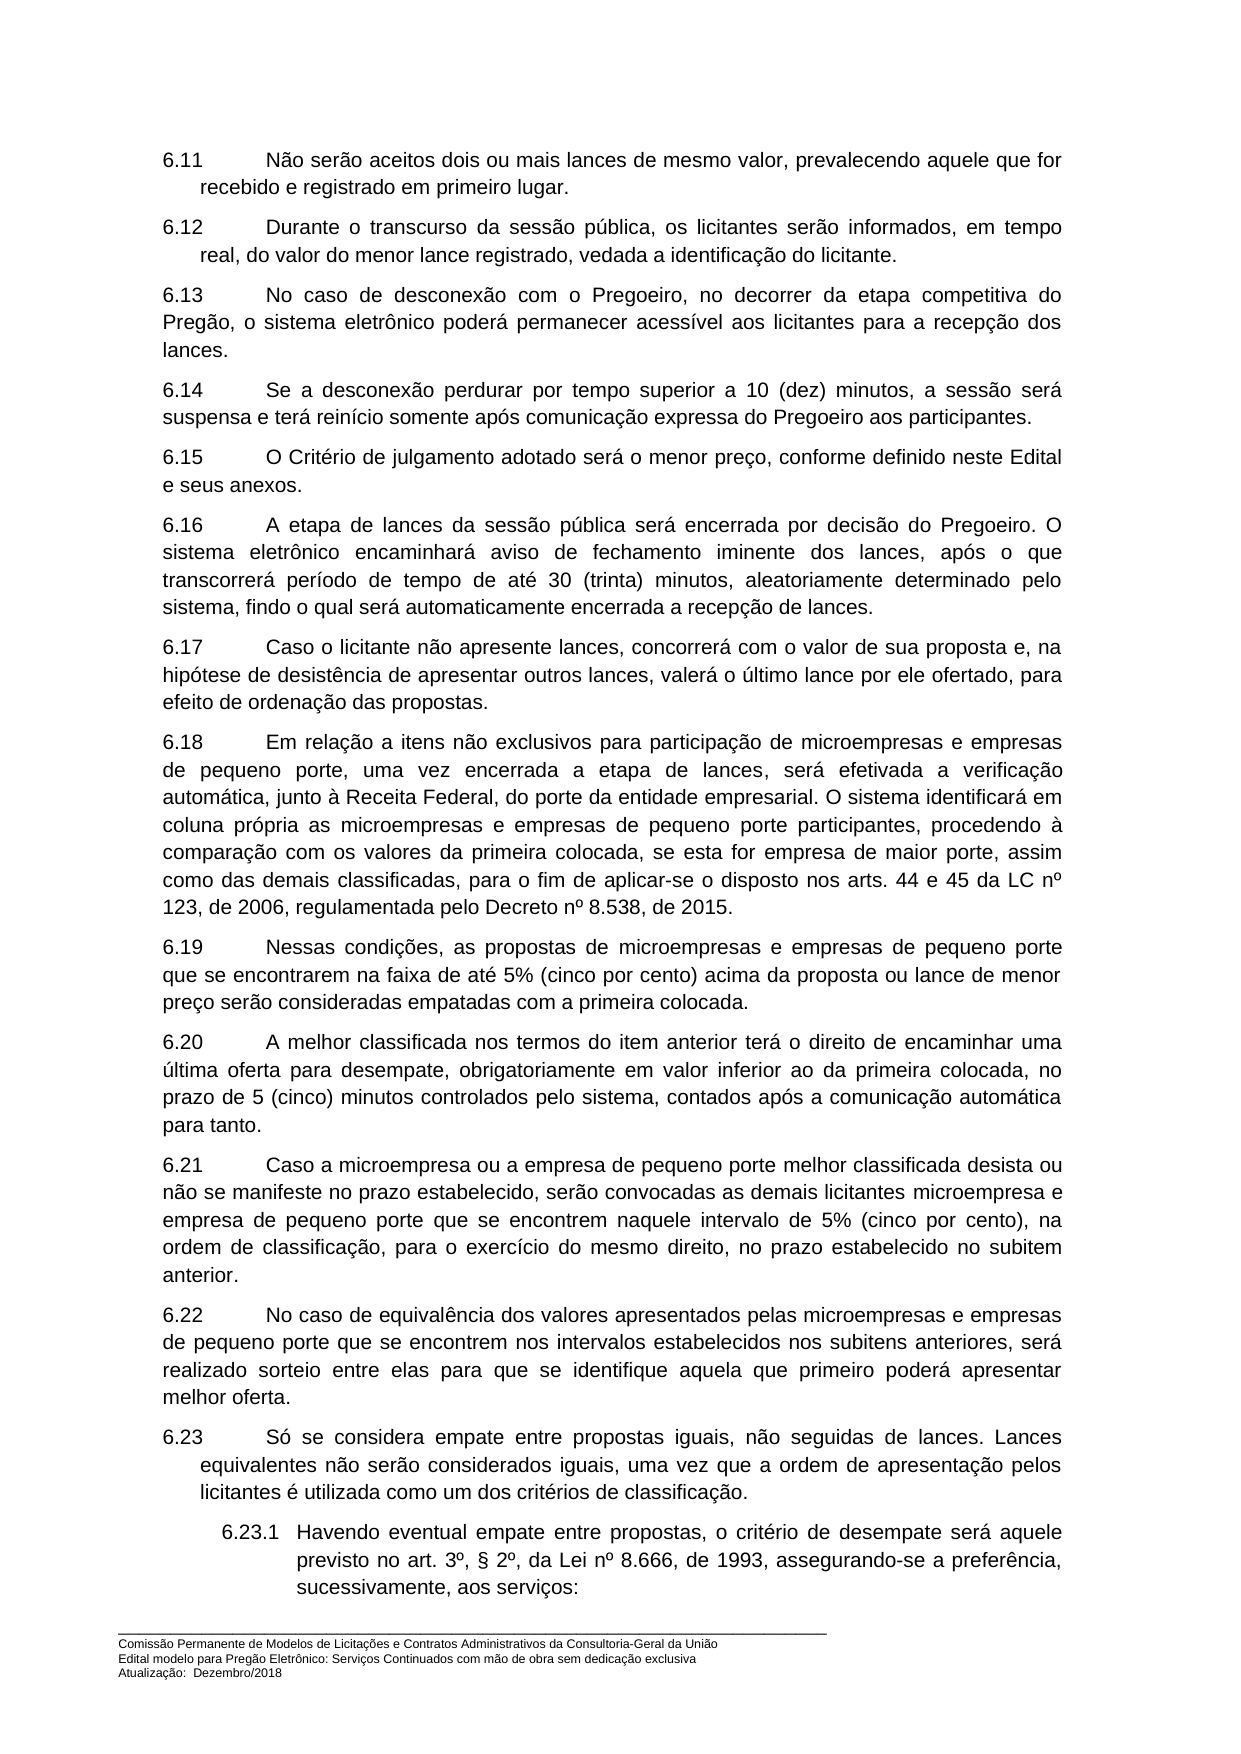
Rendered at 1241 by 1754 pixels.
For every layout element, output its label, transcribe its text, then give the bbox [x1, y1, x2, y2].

list Se a desconexão perdurar por tempo superior a 10 (dez) minutos, a sessão será suspensa e terá reinício somente após comunicação expressa do Pregoeiro aos participantes. [162, 378, 1063, 429]
list Em relação a itens não exclusivos para participação de microempresas e empresas de pequeno porte, uma vez encerrada a etapa de lances, será efetivada a verificação automática, junto à Receita Federal, do porte da entidade empresarial. O sistema identificará em coluna própria as microempresas e empresas de pequeno porte participantes, procedendo à comparação com os valores da primeira colocada, se esta for empresa de maior porte, assim como das demais classificadas, para o fim de aplicar-se o disposto nos arts. 44 e 45 da LC nº 123, de 2006, regulamentada pelo Decreto nº 8.538, de 2015. [162, 730, 1063, 919]
list No caso de desconexão com o Pregoeiro, no decorrer da etapa competitiva do Pregão, o sistema eletrônico poderá permanecer acessível aos licitantes para a recepção dos lances. [162, 283, 1063, 362]
list No caso de equivalência dos valores apresentados pelas microempresas e empresas de pequeno porte que se encontrem nos intervalos estabelecidos nos subitens anteriores, será realizado sorteio entre elas para que se identifique aquela que primeiro poderá apresentar melhor oferta. [162, 1303, 1063, 1409]
list A melhor classificada nos termos do item anterior terá o direito de encaminhar uma última oferta para desempate, obrigatoriamente em valor inferior ao da primeira colocada, no prazo de 5 (cinco) minutos controlados pelo sistema, contados após a comunicação automática para tanto. [162, 1030, 1063, 1137]
list Só se considera empate entre propostas iguais, não seguidas de lances. Lances equivalentes não serão considerados iguais, uma vez que a ordem de apresentação pelos licitantes é utilizada como um dos critérios de classificação. [162, 1425, 1063, 1504]
list Durante o transcurso da sessão pública, os licitantes serão informados, em tempo real, do valor do menor lance registrado, vedada a identificação do licitante. [162, 215, 1063, 267]
list Caso a microempresa ou a empresa de pequeno porte melhor classificada desista ou não se manifeste no prazo estabelecido, serão convocadas as demais licitantes microempresa e empresa de pequeno porte que se encontrem naquele intervalo de 5% (cinco por cento), na ordem de classificação, para o exercício do mesmo direito, no prazo estabelecido no subitem anterior. [162, 1153, 1063, 1287]
list O Critério de julgamento adotado será o menor preço, conforme definido neste Edital e seus anexos. [162, 445, 1063, 497]
list Não serão aceitos dois ou mais lances de mesmo valor, prevalecendo aquele que for recebido e registrado em primeiro lugar. [162, 148, 1063, 199]
list Nessas condições, as propostas de microempresas e empresas de pequeno porte que se encontrarem na faixa de até 5% (cinco por cento) acima da proposta ou lance de menor preço serão consideradas empatadas com a primeira colocada. [162, 935, 1063, 1014]
list A etapa de lances da sessão pública será encerrada por decisão do Pregoeiro. O sistema eletrônico encaminhará aviso de fechamento iminente dos lances, após o que transcorrerá período de tempo de até 30 (trinta) minutos, aleatoriamente determinado pelo sistema, findo o qual será automaticamente encerrada a recepção de lances. [162, 513, 1063, 619]
list Caso o licitante não apresente lances, concorrerá com o valor de sua proposta e, na hipótese de desistência de apresentar outros lances, valerá o último lance por ele ofertado, para efeito de ordenação das propostas. [162, 635, 1063, 714]
list Havendo eventual empate entre propostas, o critério de desempate será aquele previsto no art. 3º, § 2º, da Lei nº 8.666, de 1993, assegurando-se a preferência, sucessivamente, aos serviços: [221, 1520, 1063, 1599]
